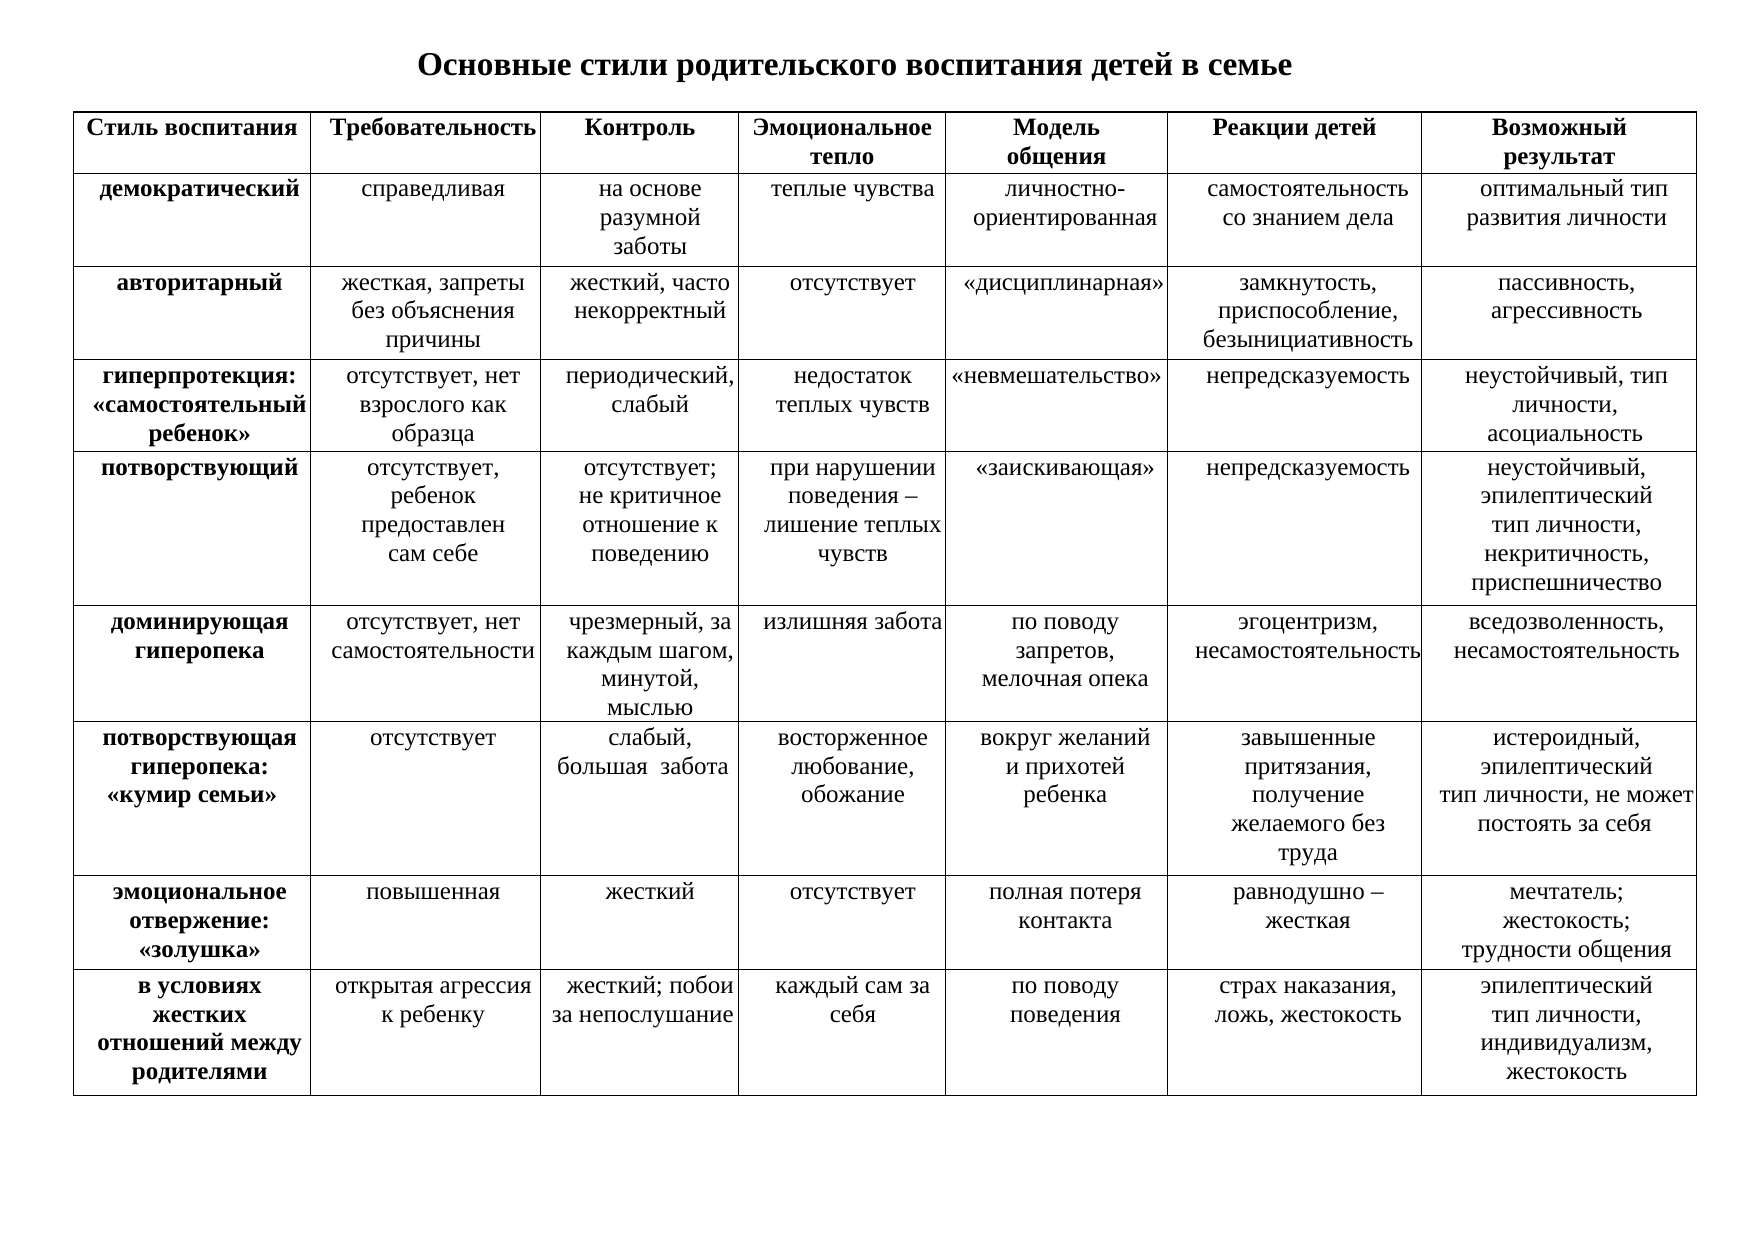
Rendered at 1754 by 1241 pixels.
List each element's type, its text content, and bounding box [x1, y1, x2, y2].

table_cell отсутствует [739, 876, 945, 969]
table_cell открытая агрессия к ребенку [311, 970, 540, 1095]
table_cell авторитарный [74, 267, 310, 359]
table_cell отсутствует, нет самостоятельности [311, 606, 540, 721]
table_cell отсутствует [311, 722, 540, 875]
table_header Модель общения [946, 113, 1167, 172]
table_cell жесткая, запреты без объяснения причины [311, 267, 540, 359]
table_cell чрезмерный, за каждым шагом, минутой, мыслью [541, 606, 738, 721]
table_cell при нарушении поведения – лишение теплых чувств [739, 452, 945, 605]
table_cell излишняя забота [739, 606, 945, 721]
table_cell пассивность, агрессивность [1422, 267, 1696, 359]
text Основные стили родительского воспитания детей в семье [74, 44, 1636, 83]
table_cell вокруг желаний и прихотей ребенка [946, 722, 1167, 875]
table_cell неустойчивый, эпилептический тип личности, некритичность, приспешничество [1422, 452, 1696, 605]
table_cell недостаток теплых чувств [739, 360, 945, 451]
table_cell непредсказуемость [1168, 360, 1421, 451]
table_cell вседозволенность, несамостоятельность [1422, 606, 1696, 721]
table_cell отсутствует, нет взрослого как образца [311, 360, 540, 451]
table_header Эмоциональное тепло [739, 113, 945, 172]
table_cell равнодушно – жесткая [1168, 876, 1421, 969]
table_cell страх наказания, ложь, жестокость [1168, 970, 1421, 1095]
table_header Стиль воспитания [74, 113, 310, 172]
table_header Возможный результат [1422, 113, 1696, 172]
table_header Реакции детей [1168, 113, 1421, 172]
table_cell на основе разумной заботы [541, 174, 738, 266]
table_cell личностно- ориентированная [946, 174, 1167, 266]
table_cell жесткий, часто некорректный [541, 267, 738, 359]
table_cell непредсказуемость [1168, 452, 1421, 605]
table_cell завышенные притязания, получение желаемого без труда [1168, 722, 1421, 875]
table_cell гиперпротекция: «самостоятельный ребенок» [74, 360, 310, 451]
table_cell доминирующая гиперопека [74, 606, 310, 721]
table_cell демократический [74, 174, 310, 266]
table_cell эпилептический тип личности, индивидуализм, жестокость [1422, 970, 1696, 1095]
table_header Требовательность [311, 113, 540, 172]
table_cell периодический, слабый [541, 360, 738, 451]
table_cell каждый сам за себя [739, 970, 945, 1095]
table_cell справедливая [311, 174, 540, 266]
table_cell замкнутость, приспособление, безынициативность [1168, 267, 1421, 359]
table_cell «невмешательство» [946, 360, 1167, 451]
table_cell повышенная [311, 876, 540, 969]
table_cell потворствующий [74, 452, 310, 605]
table_cell «дисциплинарная» [946, 267, 1167, 359]
table_cell «заискивающая» [946, 452, 1167, 605]
table_cell мечтатель; жестокость; трудности общения [1422, 876, 1696, 969]
table_cell эмоциональное отвержение: «золушка» [74, 876, 310, 969]
table_cell отсутствует; не критичное отношение к поведению [541, 452, 738, 605]
table_cell по поводу поведения [946, 970, 1167, 1095]
table_cell в условиях жестких отношений между родителями [74, 970, 310, 1095]
table_cell теплые чувства [739, 174, 945, 266]
table_header Контроль [541, 113, 738, 172]
table_cell слабый, большая забота [541, 722, 738, 875]
table_cell жесткий [541, 876, 738, 969]
table_cell восторженное любование, обожание [739, 722, 945, 875]
table_cell полная потеря контакта [946, 876, 1167, 969]
table_cell истероидный, эпилептический тип личности, не может постоять за себя [1422, 722, 1696, 875]
table_cell самостоятельность со знанием дела [1168, 174, 1421, 266]
table_cell жесткий; побои за непослушание [541, 970, 738, 1095]
table_cell эгоцентризм, несамостоятельность [1168, 606, 1421, 721]
table_cell по поводу запретов, мелочная опека [946, 606, 1167, 721]
table_cell оптимальный тип развития личности [1422, 174, 1696, 266]
table_cell отсутствует [739, 267, 945, 359]
table_cell неустойчивый, тип личности, асоциальность [1422, 360, 1696, 451]
table_cell отсутствует, ребенок предоставлен сам себе [311, 452, 540, 605]
table_cell потворствующая гиперопека: «кумир семьи» [74, 722, 310, 875]
